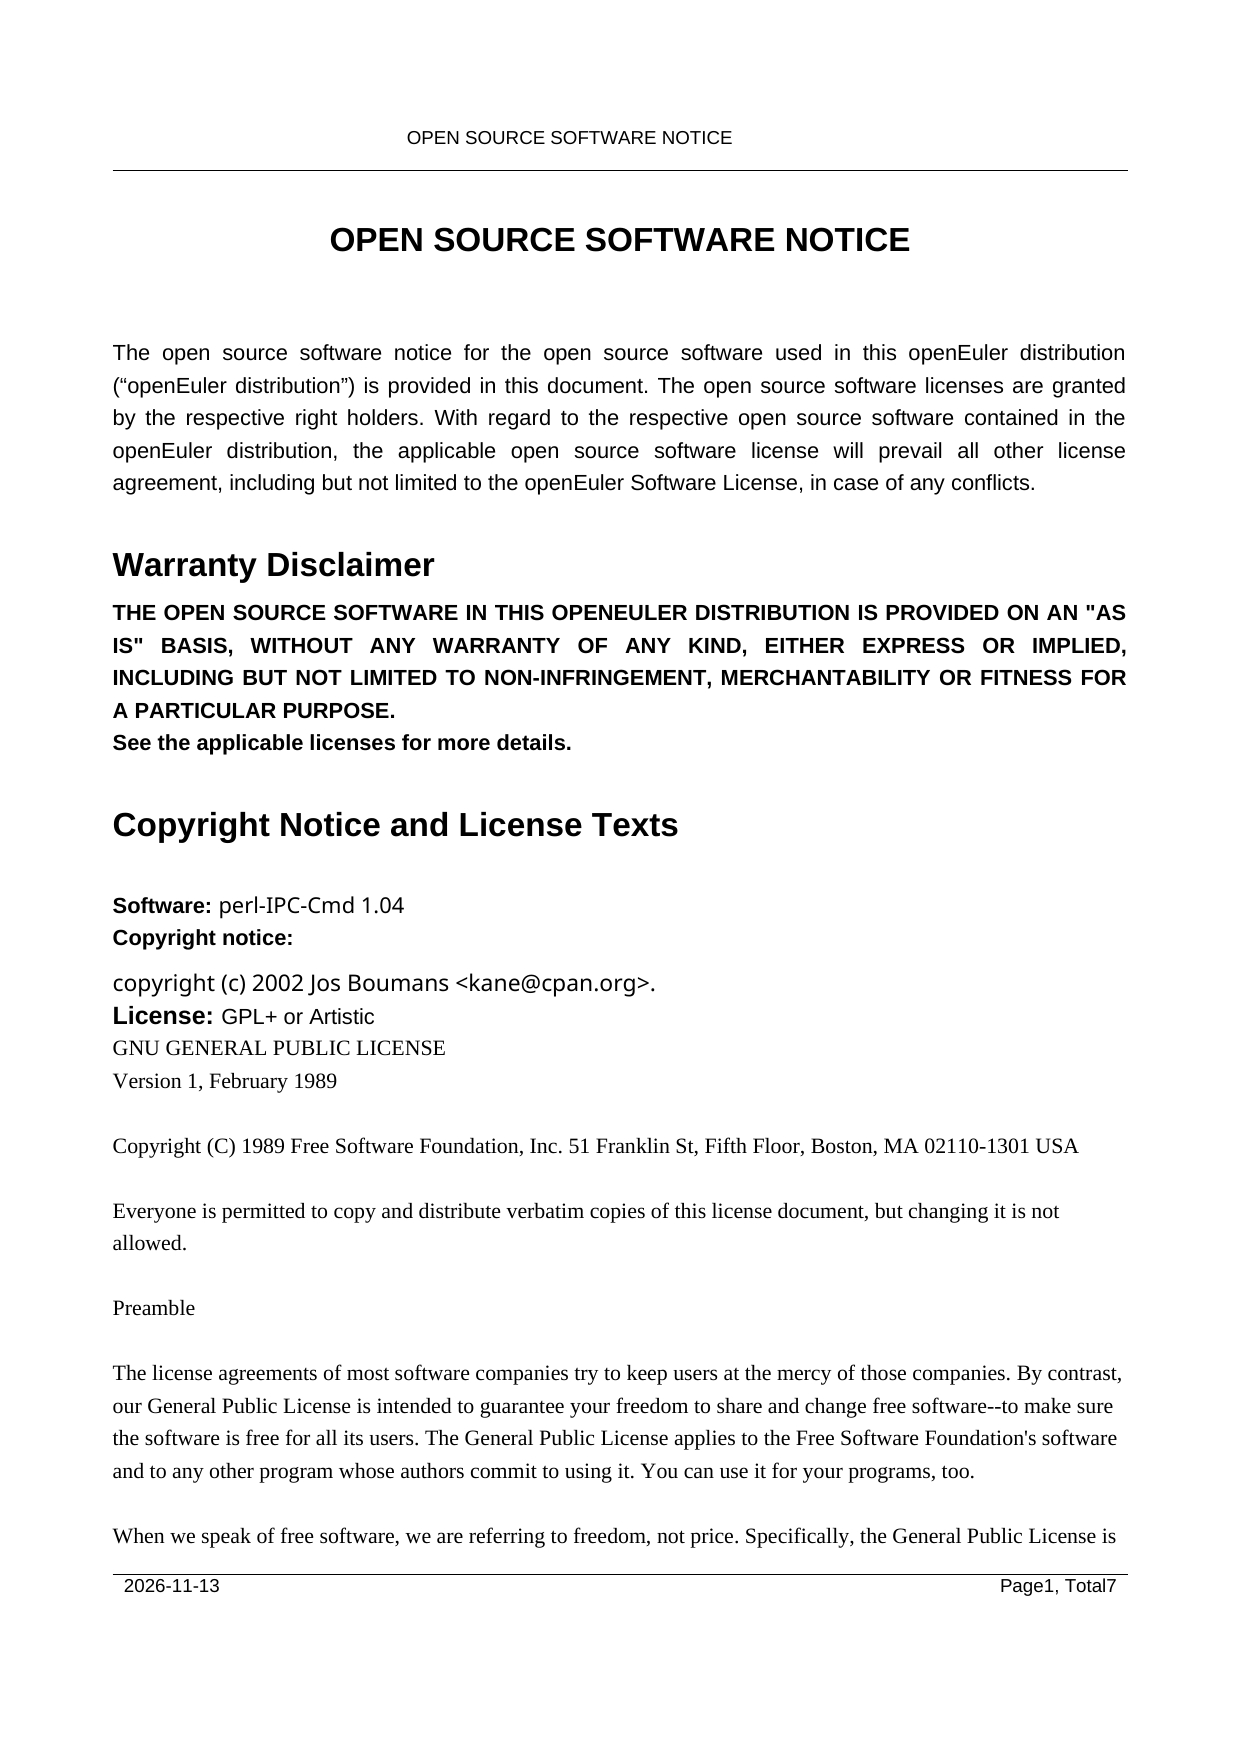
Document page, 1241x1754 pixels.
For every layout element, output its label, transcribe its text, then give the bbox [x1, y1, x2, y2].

text Copyright notice: [112, 921, 1128, 954]
text OPEN SOURCE SOFTWARE NOTICE [112, 206, 1128, 271]
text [112, 1031, 1128, 1551]
text License: GPL+ or Artistic [112, 999, 1128, 1031]
text Copyright Notice and License Texts [112, 791, 1128, 856]
title Software: perl-IPC-Cmd 1.04 [112, 889, 1128, 921]
text copyright (c) 2002 Jos Boumans <kane@cpan.org>. [112, 966, 1128, 999]
text The open source software notice for the open source software used in this openEuler distribution (“openEuler distribution”) is provided in this document. The open source software licenses are granted by the respective right holders. With regard to the respective open source software contained in the openEuler distribution, the applicable open source software license will prevail all other license agreement, including but not limited to the openEuler Software License, in case of any conflicts. [112, 336, 1128, 499]
text Warranty Disclaimer [112, 531, 1128, 596]
text THE OPEN SOURCE SOFTWARE IN THIS OPENEULER DISTRIBUTION IS PROVIDED ON AN "AS IS" BASIS, WITHOUT ANY WARRANTY OF ANY KIND, EITHER EXPRESS OR IMPLIED, INCLUDING BUT NOT LIMITED TO NON-INFRINGEMENT, MERCHANTABILITY OR FITNESS FOR A PARTICULAR PURPOSE. See the applicable licenses for more details. [112, 596, 1128, 759]
